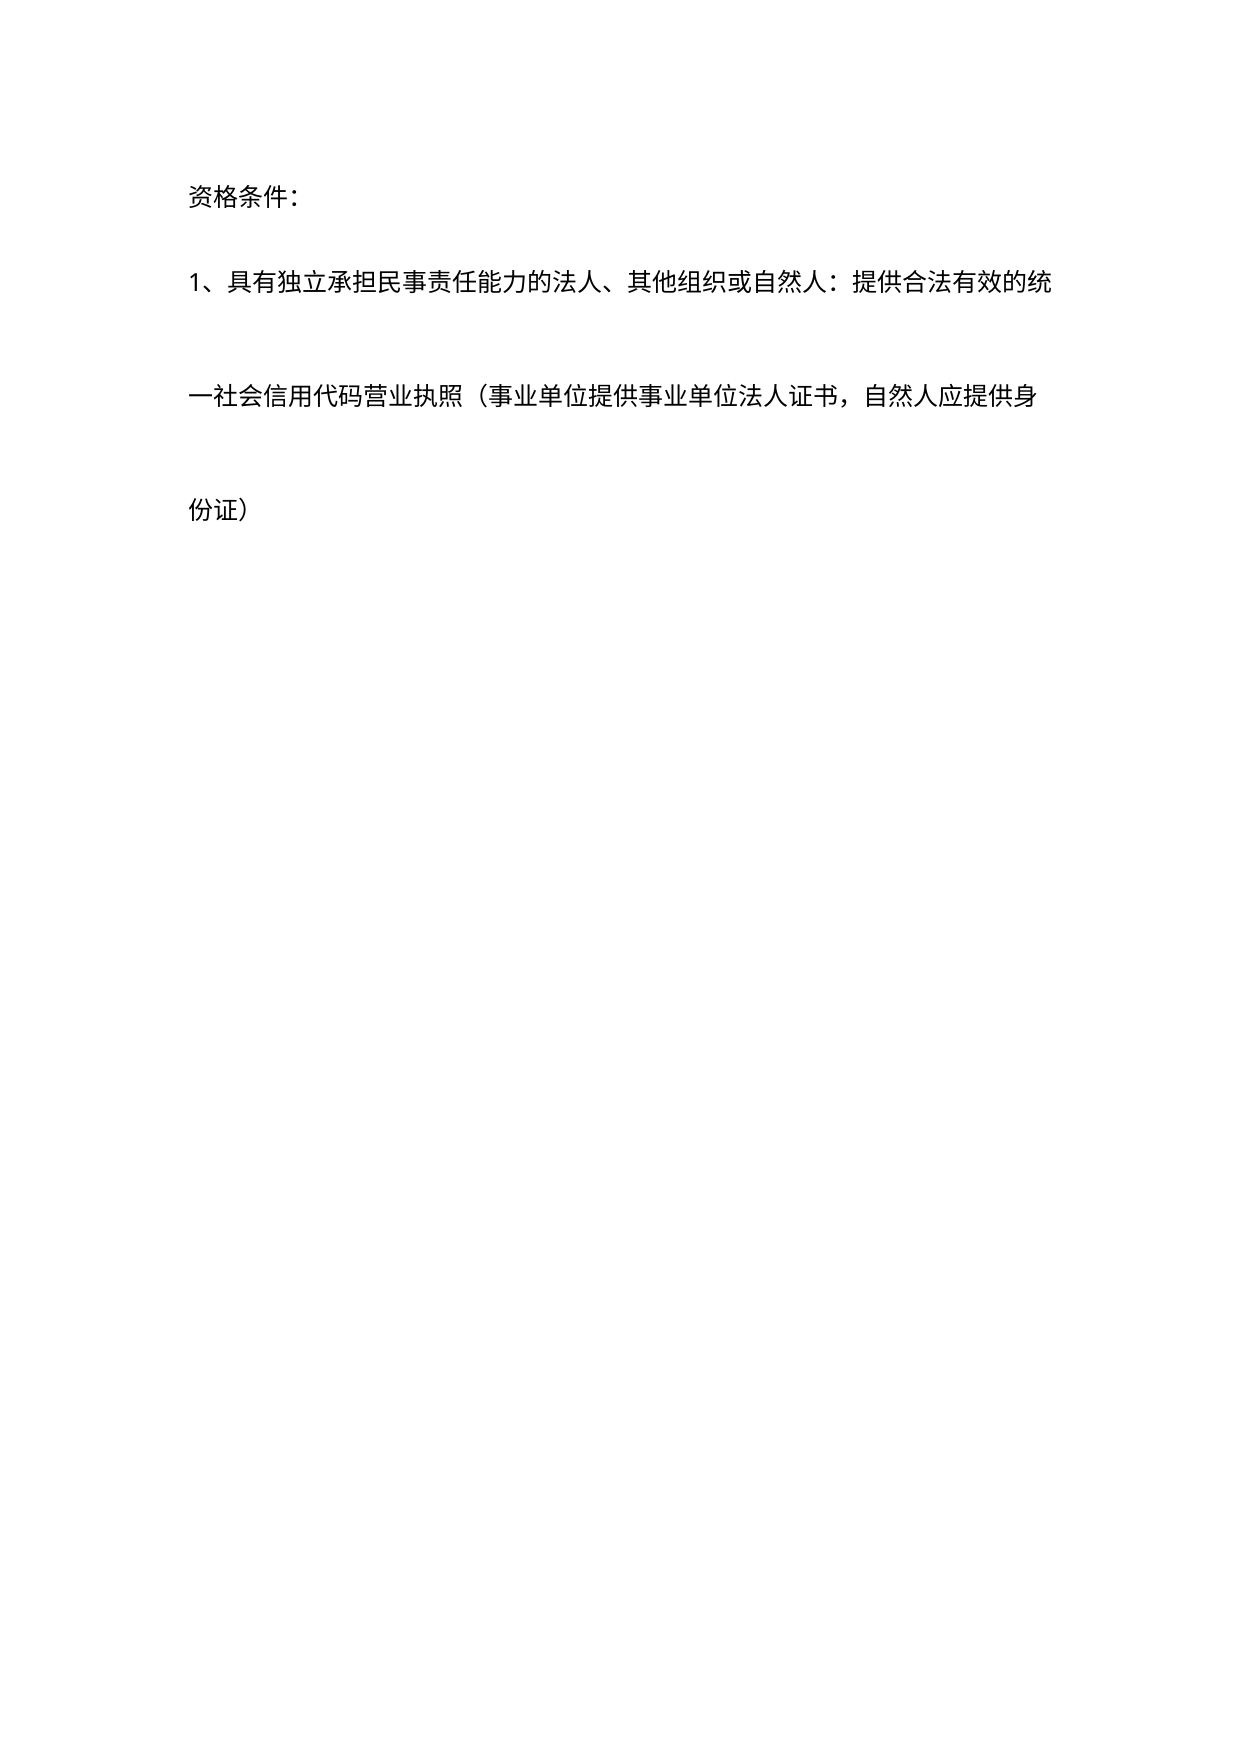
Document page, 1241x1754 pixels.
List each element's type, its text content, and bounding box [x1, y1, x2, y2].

text 资格条件： [188, 162, 1052, 229]
text 1、具有独立承担民事责任能力的法人、其他组织或自然人：提供合法有效的统一社会信用代码营业执照（事业单位提供事业单位法人证书，自然人应提供身份证） [188, 247, 1052, 542]
